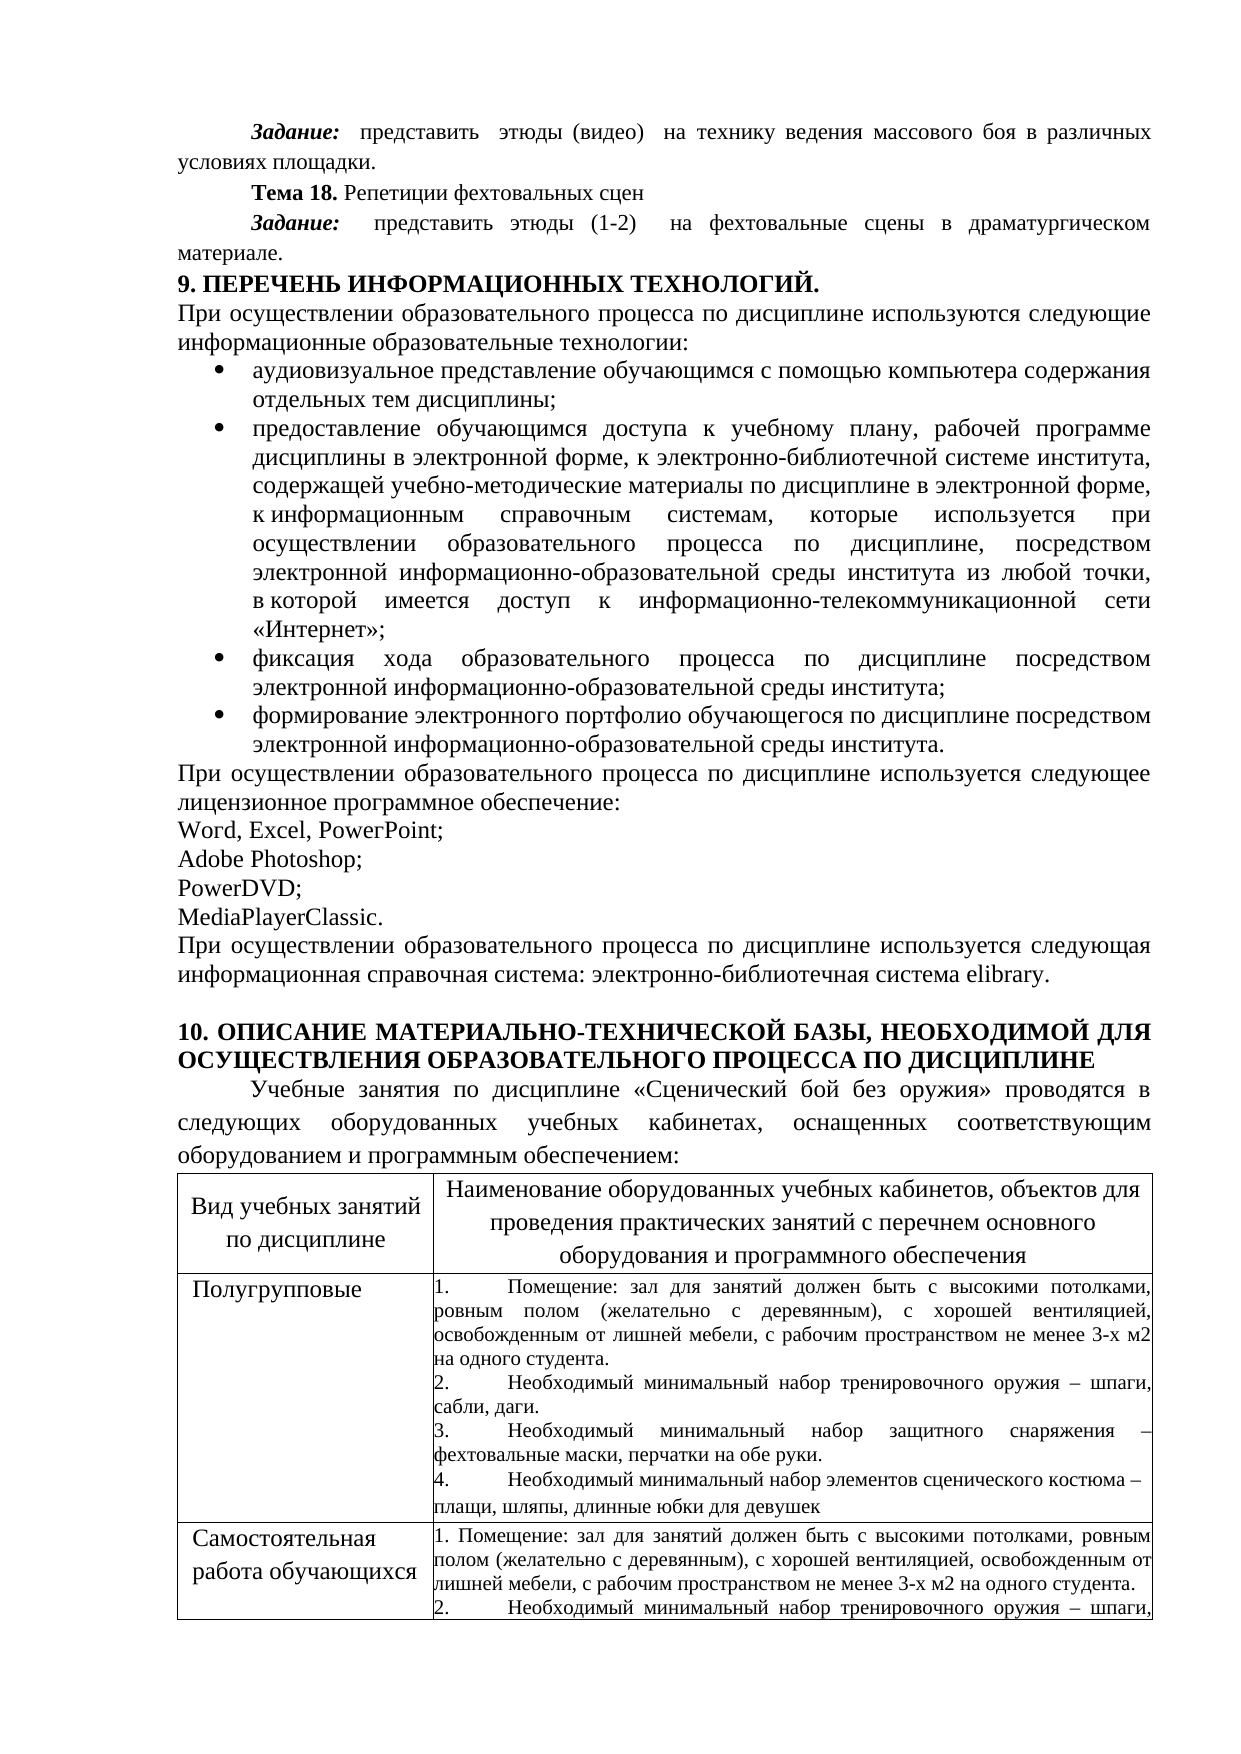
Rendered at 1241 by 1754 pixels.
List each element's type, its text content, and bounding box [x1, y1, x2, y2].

text Задание: представить этюды (видео) на технику ведения массового боя в различных условиях площадки. [177, 118, 1152, 175]
text При осуществлении образовательного процесса по дисциплине используется следующая информационная справочная система: электронно-библиотечная система elibrary. [177, 930, 1152, 988]
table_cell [178, 1523, 433, 1619]
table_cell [434, 1523, 1152, 1619]
table_header Вид учебных занятий по дисциплине [178, 1174, 433, 1273]
list аудиовизуальное представление обучающимся с помощью компьютера содержания отдельных тем дисциплины; [215, 355, 1152, 413]
table_cell Полугрупповые [178, 1274, 433, 1522]
text Тема 18. Репетиции фехтовальных сцен [177, 178, 1152, 205]
text MediaPlayerClassic. [177, 902, 1152, 930]
table_header Наименование оборудованных учебных кабинетов, объектов для проведения практических занятий с перечнем основного оборудования и программного обеспечения [434, 1174, 1152, 1273]
text Учебные занятия по дисциплине «Сценический бой без оружия» проводятся в следующих оборудованных учебных кабинетах, оснащенных соответствующим оборудованием и программным обеспечением: [177, 1074, 1152, 1169]
text При осуществлении образовательного процесса по дисциплине используются следующие информационные образовательные технологии: [177, 298, 1152, 355]
list фиксация хода образовательного процесса по дисциплине посредством электронной информационно-образовательной среды института; [215, 643, 1152, 700]
text PowerDVD; [177, 873, 1152, 902]
text 9. ПЕРЕЧЕНЬ ИНФОРМАЦИОННЫХ ТЕХНОЛОГИЙ. [177, 269, 1152, 298]
list предоставление обучающимся доступа к учебному плану, рабочей программе дисциплины в электронной форме, к электронно-библиотечной системе института, содержащей учебно-методические материалы по дисциплине в электронной форме, к информационным справочным системам, которые используется при осуществлении образовательного процесса по дисциплине, посредством электронной информационно-образовательной среды института из любой точки, в которой имеется доступ к информационно-телекоммуникационной сети «Интернет»; [215, 413, 1152, 643]
list формирование электронного портфолио обучающегося по дисциплине посредством электронной информационно-образовательной среды института. [215, 700, 1152, 758]
text Задание: представить этюды (1-2) на фехтовальные сцены в драматургическом материале. [177, 209, 1152, 265]
text Wогd, Ехсеl, PowегРоint; [177, 815, 1152, 844]
text При осуществлении образовательного процесса по дисциплине используется следующее лицензионное программное обеспечение: [177, 758, 1152, 815]
text 10. ОПИСАНИЕ МАТЕРИАЛЬНО-ТЕХНИЧЕСКОЙ БАЗЫ, НЕОБХОДИМОЙ ДЛЯ ОСУЩЕСТВЛЕНИЯ ОБРАЗОВАТЕЛЬНОГО ПРОЦЕССА ПО ДИСЦИПЛИНЕ [177, 1017, 1152, 1074]
text Adobe Photoshop; [177, 844, 1152, 873]
